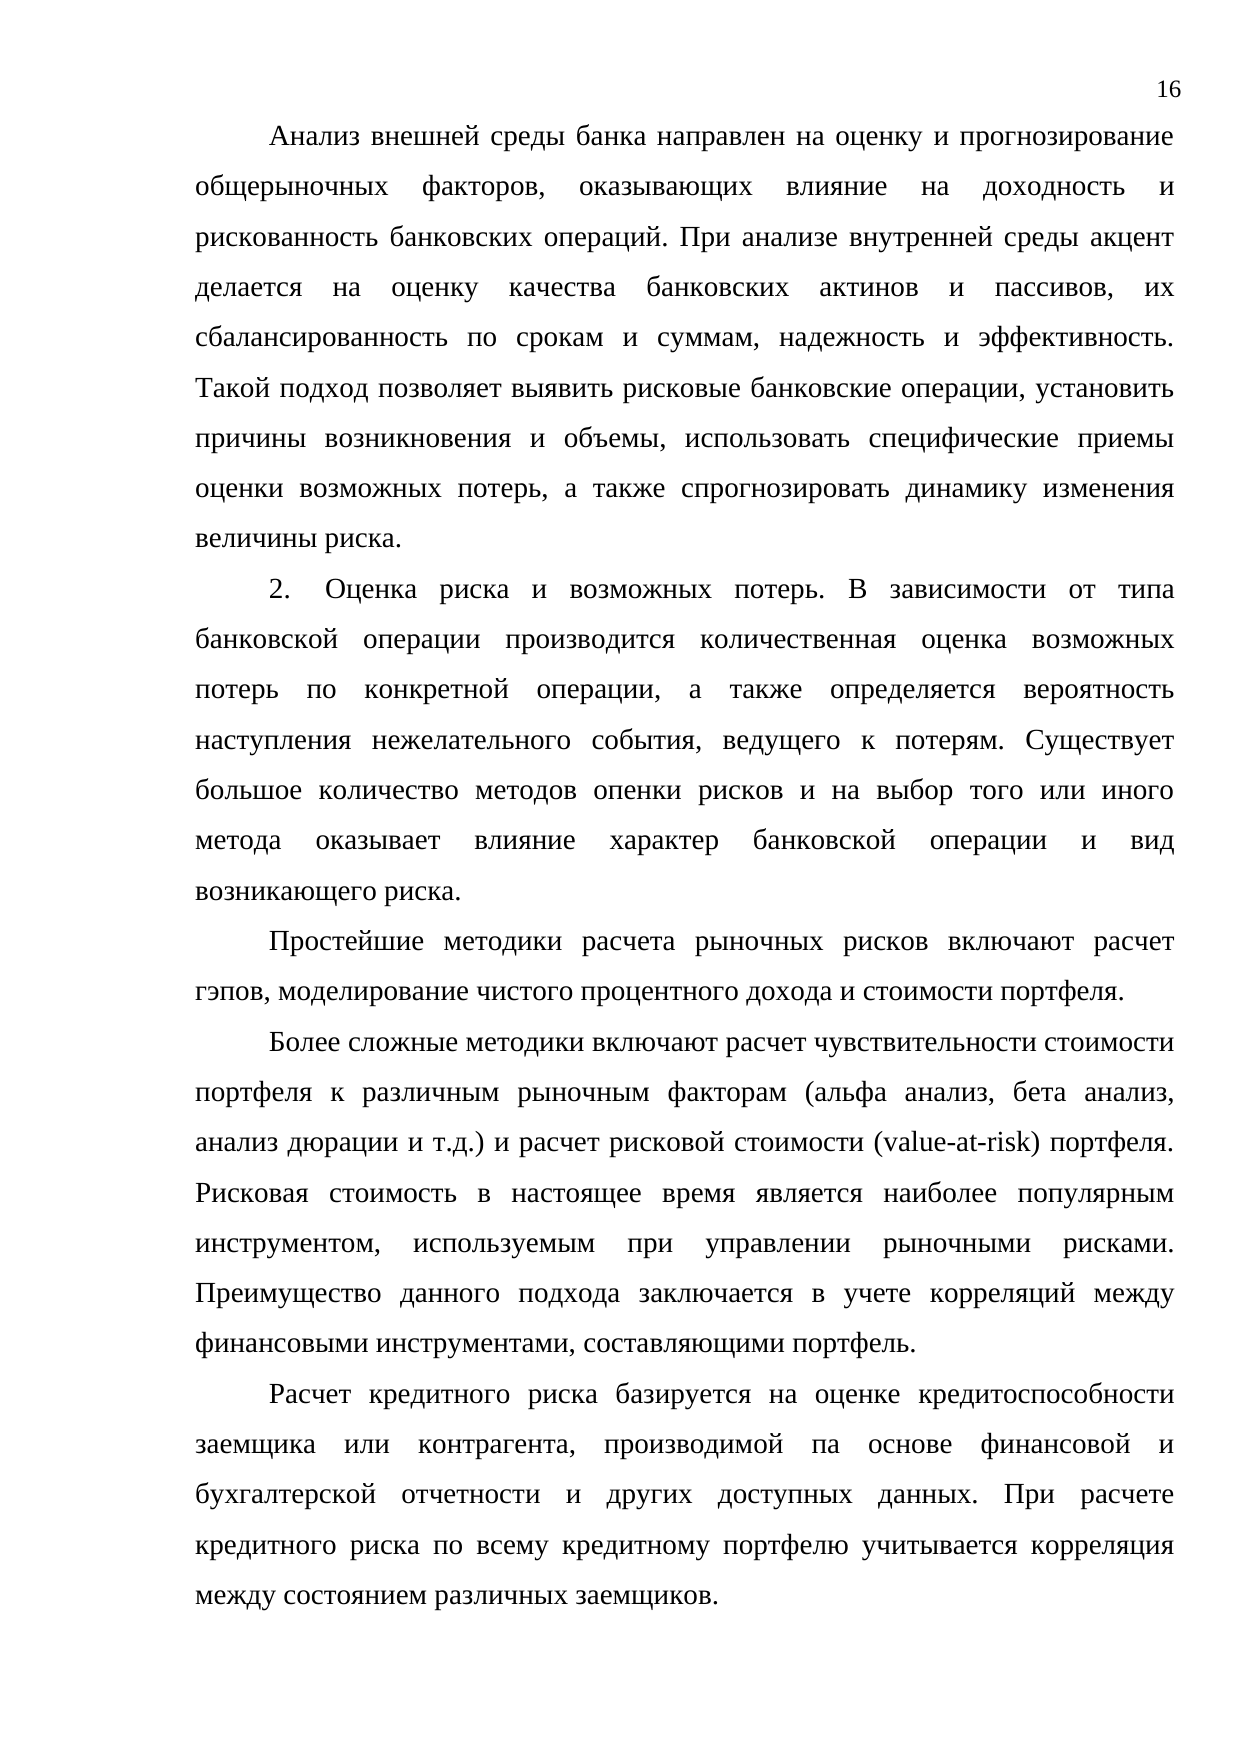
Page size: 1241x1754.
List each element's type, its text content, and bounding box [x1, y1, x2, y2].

text Анализ внешней среды банка направлен на оценку и прогнозирование общерыночных факторов, оказывающих влияние на доходность и рискованность банковских операций. При анализе внутренней среды акцент делается на оценку качества банковских актинов и пассивов, их сбалансированность по срокам и суммам, надежность и эффективность. Такой подход позволяет выявить рисковые банковские операции, установить причины возникновения и объемы, использовать специфические приемы оценки возможных потерь, а также спрогнозировать динамику изменения величины риска. [195, 118, 1175, 554]
list Оценка риска и возможных потерь. В зависимости от типа банковской операции производится количественная оценка возможных потерь по конкретной операции, а также определяется вероятность наступления нежелательного события, ведущего к потерям. Существует большое количество методов опенки рисков и на выбор того или иного метода оказывает влияние характер банковской операции и вид возникающего риска. [195, 571, 1175, 906]
text Расчет кредитного риска базируется на оценке кредитоспособности заемщика или контрагента, производимой па основе финансовой и бухгалтерской отчетности и других доступных данных. При расчете кредитного риска по всему кредитному портфелю учитывается корреляция между состоянием различных заемщиков. [195, 1376, 1175, 1611]
text Простейшие методики расчета рыночных рисков включают расчет гэпов, моделирование чистого процентного дохода и стоимости портфеля. [195, 923, 1175, 1007]
text Более сложные методики включают расчет чувствительности стоимости портфеля к различным рыночным факторам (альфа анализ, бета анализ, анализ дюрации и т.д.) и расчет рисковой стоимости (value-at-risk) портфеля. Рисковая стоимость в настоящее время является наиболее популярным инструментом, используемым при управлении рыночными рисками. Преимущество данного подхода заключается в учете корреляций между финансовыми инструментами, составляющими портфель. [195, 1024, 1175, 1359]
